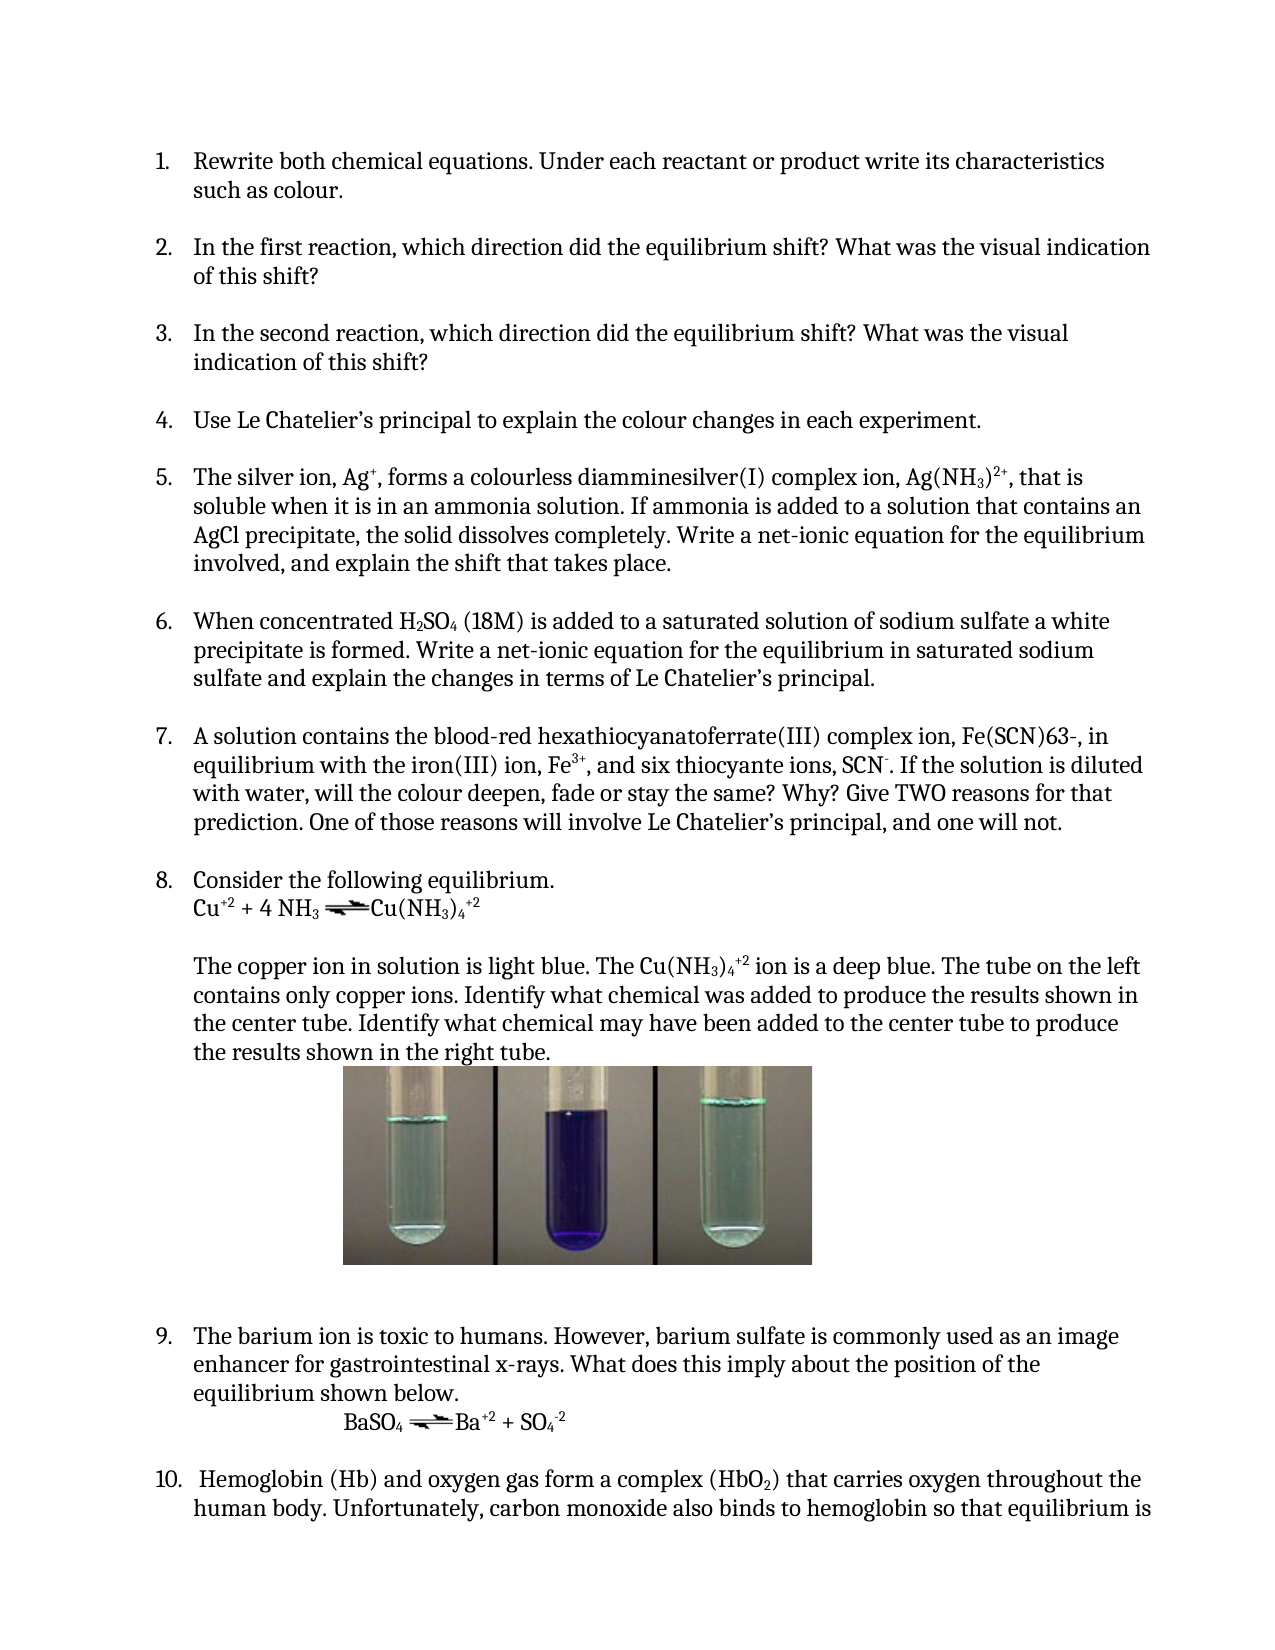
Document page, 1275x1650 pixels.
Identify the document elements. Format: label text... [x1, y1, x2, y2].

list In the first reaction, which direction did the equilibrium shift? What was the visual indication of this shift? [156, 233, 1157, 291]
list The copper ion in solution is light blue. The Cu(NH3)4+2 ion is a deep blue. The tube on the left contains only copper ions. Identify what chemical was added to produce the results shown in the center tube. Identify what chemical may have been added to the center tube to produce the results shown in the right tube. [193, 923, 1157, 1067]
list Rewrite both chemical equations. Under each reactant or product write its characteristics such as colour. [156, 147, 1157, 204]
list When concentrated H2SO4 (18M) is added to a saturated solution of sodium sulfate a white precipitate is formed. Write a net-ionic equation for the equilibrium in saturated sodium sulfate and explain the changes in terms of Le Chatelier’s principal. [156, 607, 1157, 693]
list BaSO4 Ba+2 + SO4-2 [268, 1408, 1157, 1437]
list Cu+2 + 4 NH3 Cu(NH3)4+2 [193, 894, 1157, 923]
list Consider the following equilibrium. [156, 866, 1157, 894]
picture [408, 1413, 455, 1431]
list The silver ion, Ag+, forms a colourless diamminesilver(I) complex ion, Ag(NH3)2+, that is soluble when it is in an ammonia solution. If ammonia is added to a solution that contains an AgCl precipitate, the solid dissolves completely. Write a net-ionic equation for the equilibrium involved, and explain the shift that takes place. [156, 463, 1157, 578]
picture [343, 1066, 813, 1265]
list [156, 1465, 1157, 1523]
list The barium ion is toxic to humans. However, barium sulfate is commonly used as an image enhancer for gastrointestinal x-rays. What does this imply about the position of the equilibrium shown below. [156, 1322, 1157, 1408]
picture [324, 899, 371, 917]
list In the second reaction, which direction did the equilibrium shift? What was the visual indication of this shift? [156, 319, 1157, 377]
list A solution contains the blood-red hexathiocyanatoferrate(III) complex ion, Fe(SCN)63-, in equilibrium with the iron(III) ion, Fe3+, and six thiocyante ions, SCN-. If the solution is diluted with water, will the colour deepen, fade or stay the same? Why? Give TWO reasons for that prediction. One of those reasons will involve Le Chatelier’s principal, and one will not. [156, 722, 1157, 837]
list Use Le Chatelier’s principal to explain the colour changes in each experiment. [156, 406, 1157, 434]
